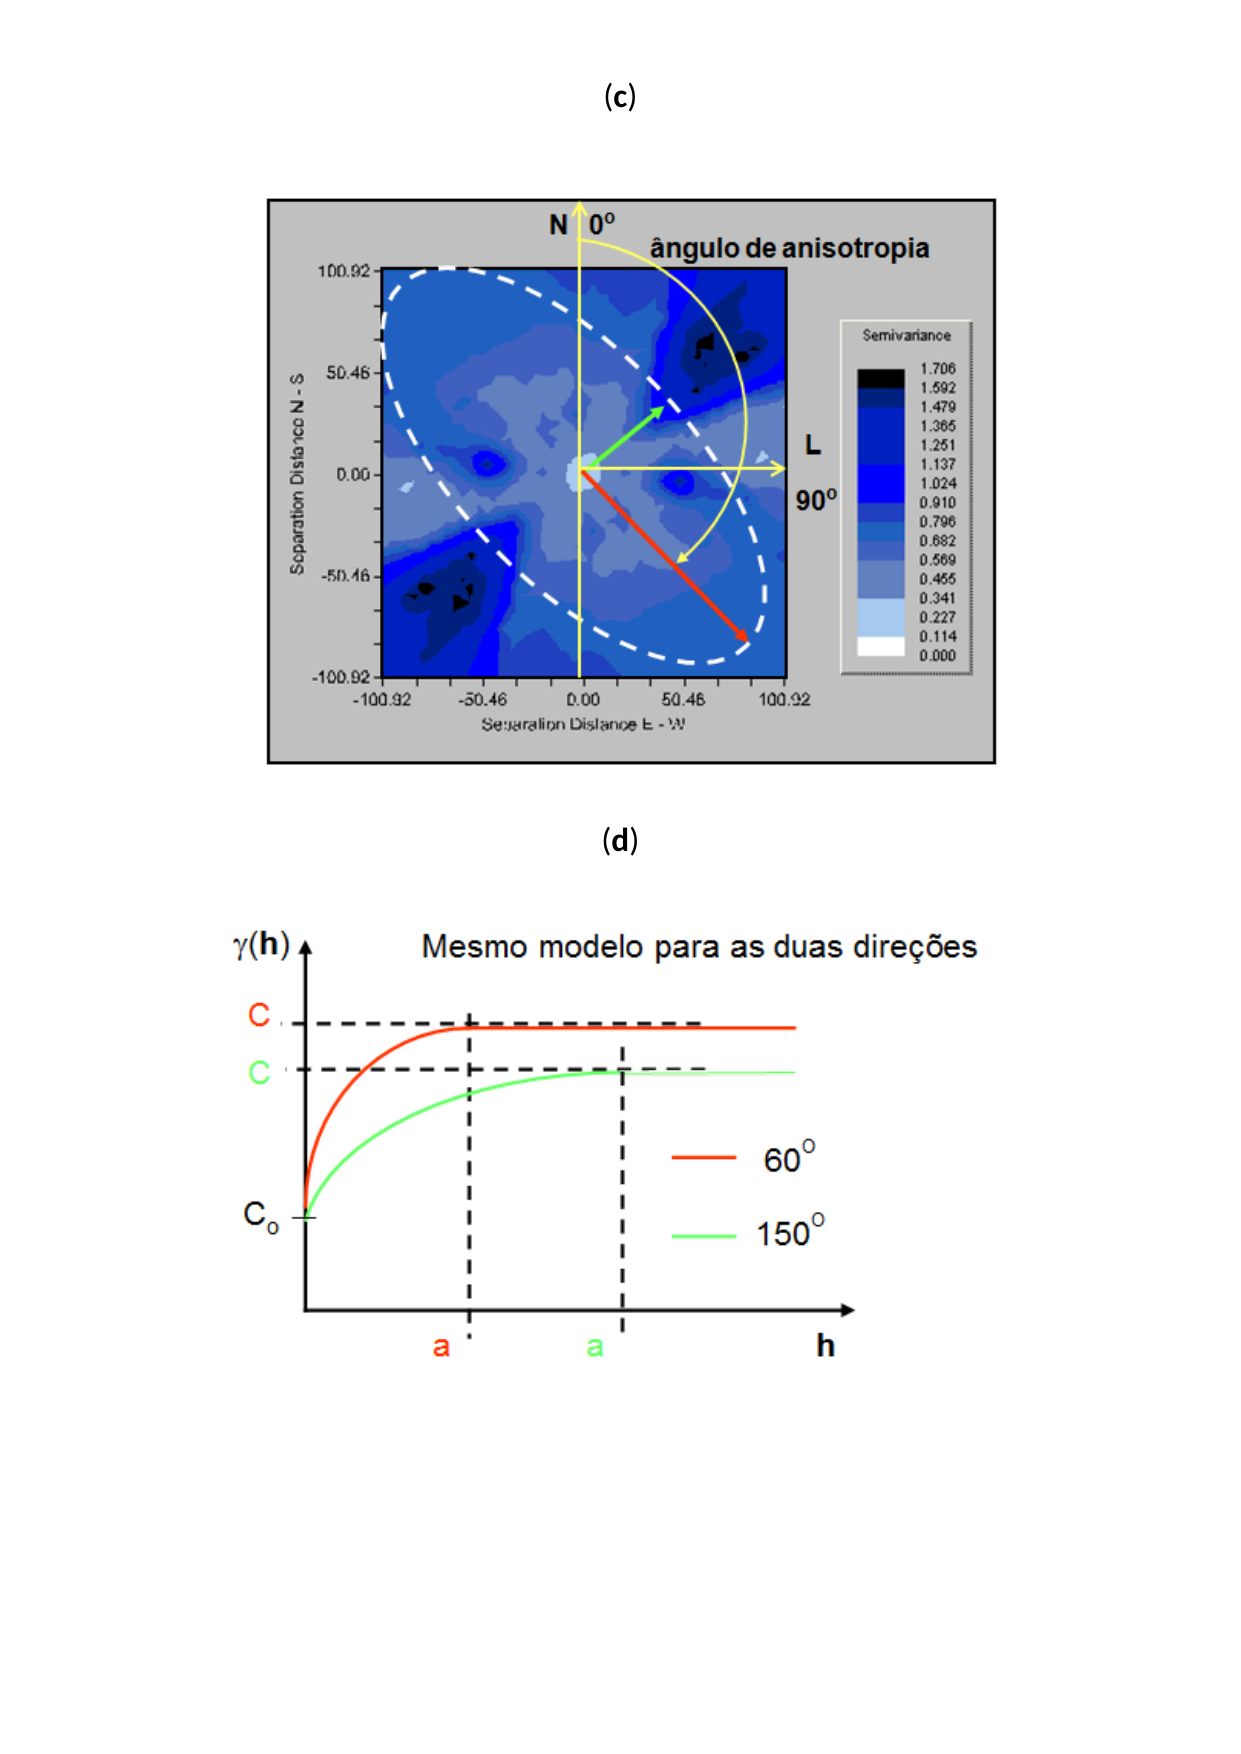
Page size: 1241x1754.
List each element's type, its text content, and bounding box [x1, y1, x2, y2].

text (d) [75, 819, 1165, 859]
picture [258, 185, 1027, 791]
picture [187, 892, 1021, 1402]
text (c) [75, 75, 1165, 116]
